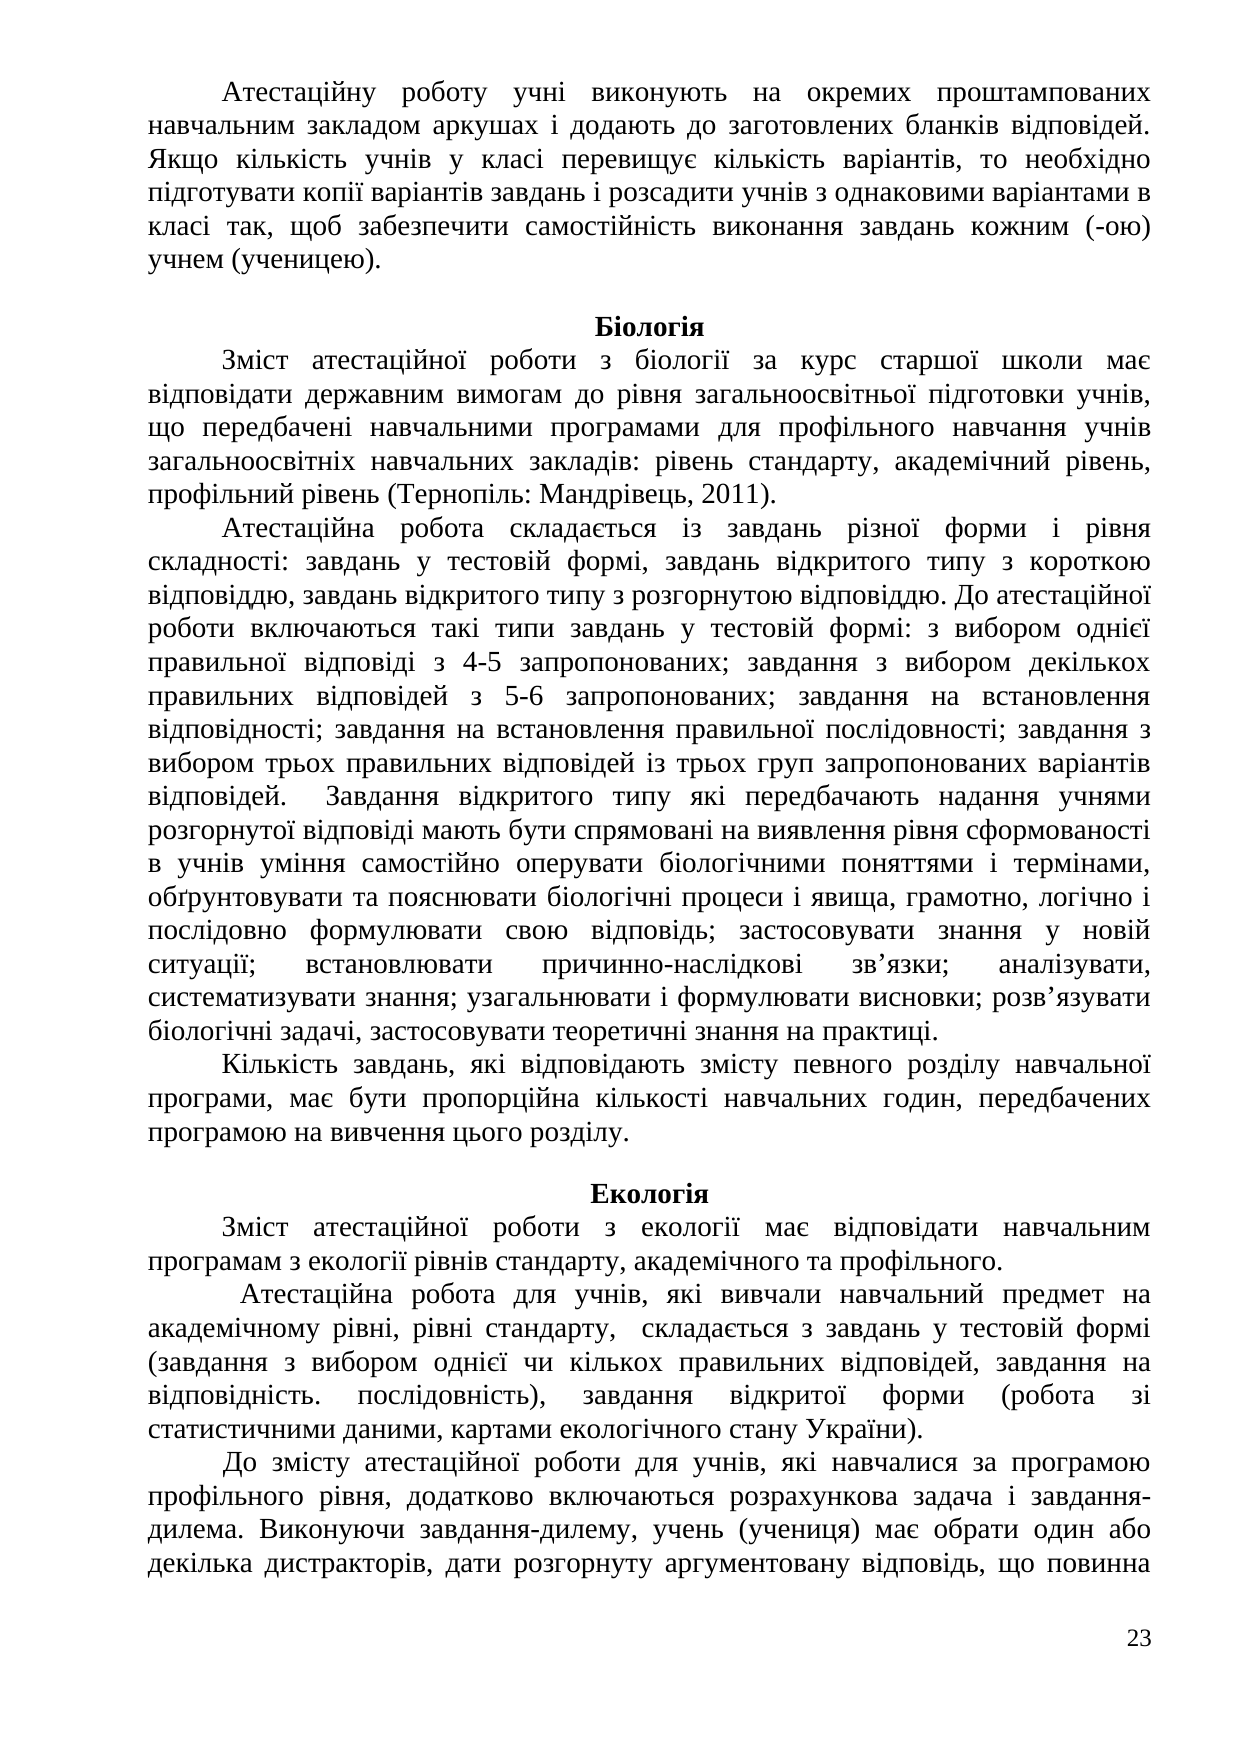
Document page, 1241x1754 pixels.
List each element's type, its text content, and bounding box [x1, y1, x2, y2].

text Зміст атестаційної роботи з екології має відповідати навчальним програмам з екології рівнів стандарту, академічного та профільного. [148, 1209, 1152, 1277]
text Атестаційна робота для учнів, які вивчали навчальний предмет на академічному рівні, рівні стандарту, складається з завдань у тестовій формі (завдання з вибором однієї чи кількох правильних відповідей, завдання на відповідність. послідовність), завдання відкритої форми (робота зі статистичними даними, картами екологічного стану України). [148, 1277, 1152, 1444]
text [148, 1444, 1152, 1578]
text Атестаційну роботу учні виконують на окремих проштампованих навчальним закладом аркушах і додають до заготовлених бланків відповідей. Якщо кількість учнів у класі перевищує кількість варіантів, то необхідно підготувати копії варіантів завдань і розсадити учнів з однаковими варіантами в класі так, щоб забезпечити самостійність виконання завдань кожним (-ою) учнем (ученицею). [148, 74, 1152, 275]
text Атестаційна робота складається із завдань різної форми і рівня складності: завдань у тестовій формі, завдань відкритого типу з короткою відповіддю, завдань відкритого типу з розгорнутою відповіддю. До атестаційної роботи включаються такі типи завдань у тестовій формі: з вибором однієї правильної відповіді з 4-5 запропонованих; завдання з вибором декількох правильних відповідей з 5-6 запропонованих; завдання на встановлення відповідності; завдання на встановлення правильної послідовності; завдання з вибором трьох правильних відповідей із трьох груп запропонованих варіантів відповідей. Завдання відкритого типу які передбачають надання учнями розгорнутої відповіді мають бути спрямовані на виявлення рівня сформованості в учнів уміння самостійно оперувати біологічними поняттями і термінами, обґрунтовувати та пояснювати біологічні процеси і явища, грамотно, логічно і послідовно формулювати свою відповідь; застосовувати знання у новій ситуації; встановлювати причинно-наслідкові зв’язки; аналізувати, систематизувати знання; узагальнювати і формулювати висновки; розв’язувати біологічні задачі, застосовувати теоретичні знання на практиці. [148, 510, 1152, 1047]
text Біологія [148, 309, 1152, 342]
text Зміст атестаційної роботи з біології за курс старшої школи має відповідати державним вимогам до рівня загальноосвітньої підготовки учнів, що передбачені навчальними програмами для профільного навчання учнів загальноосвітніх навчальних закладів: рівень стандарту, академічний рівень, профільний рівень (Тернопіль: Мандрівець, 2011). [148, 342, 1152, 510]
text Кількість завдань, які відповідають змісту певного розділу навчальної програми, має бути пропорційна кількості навчальних годин, передбачених програмою на вивчення цього розділу. [148, 1047, 1152, 1147]
text Екологія [148, 1176, 1152, 1209]
